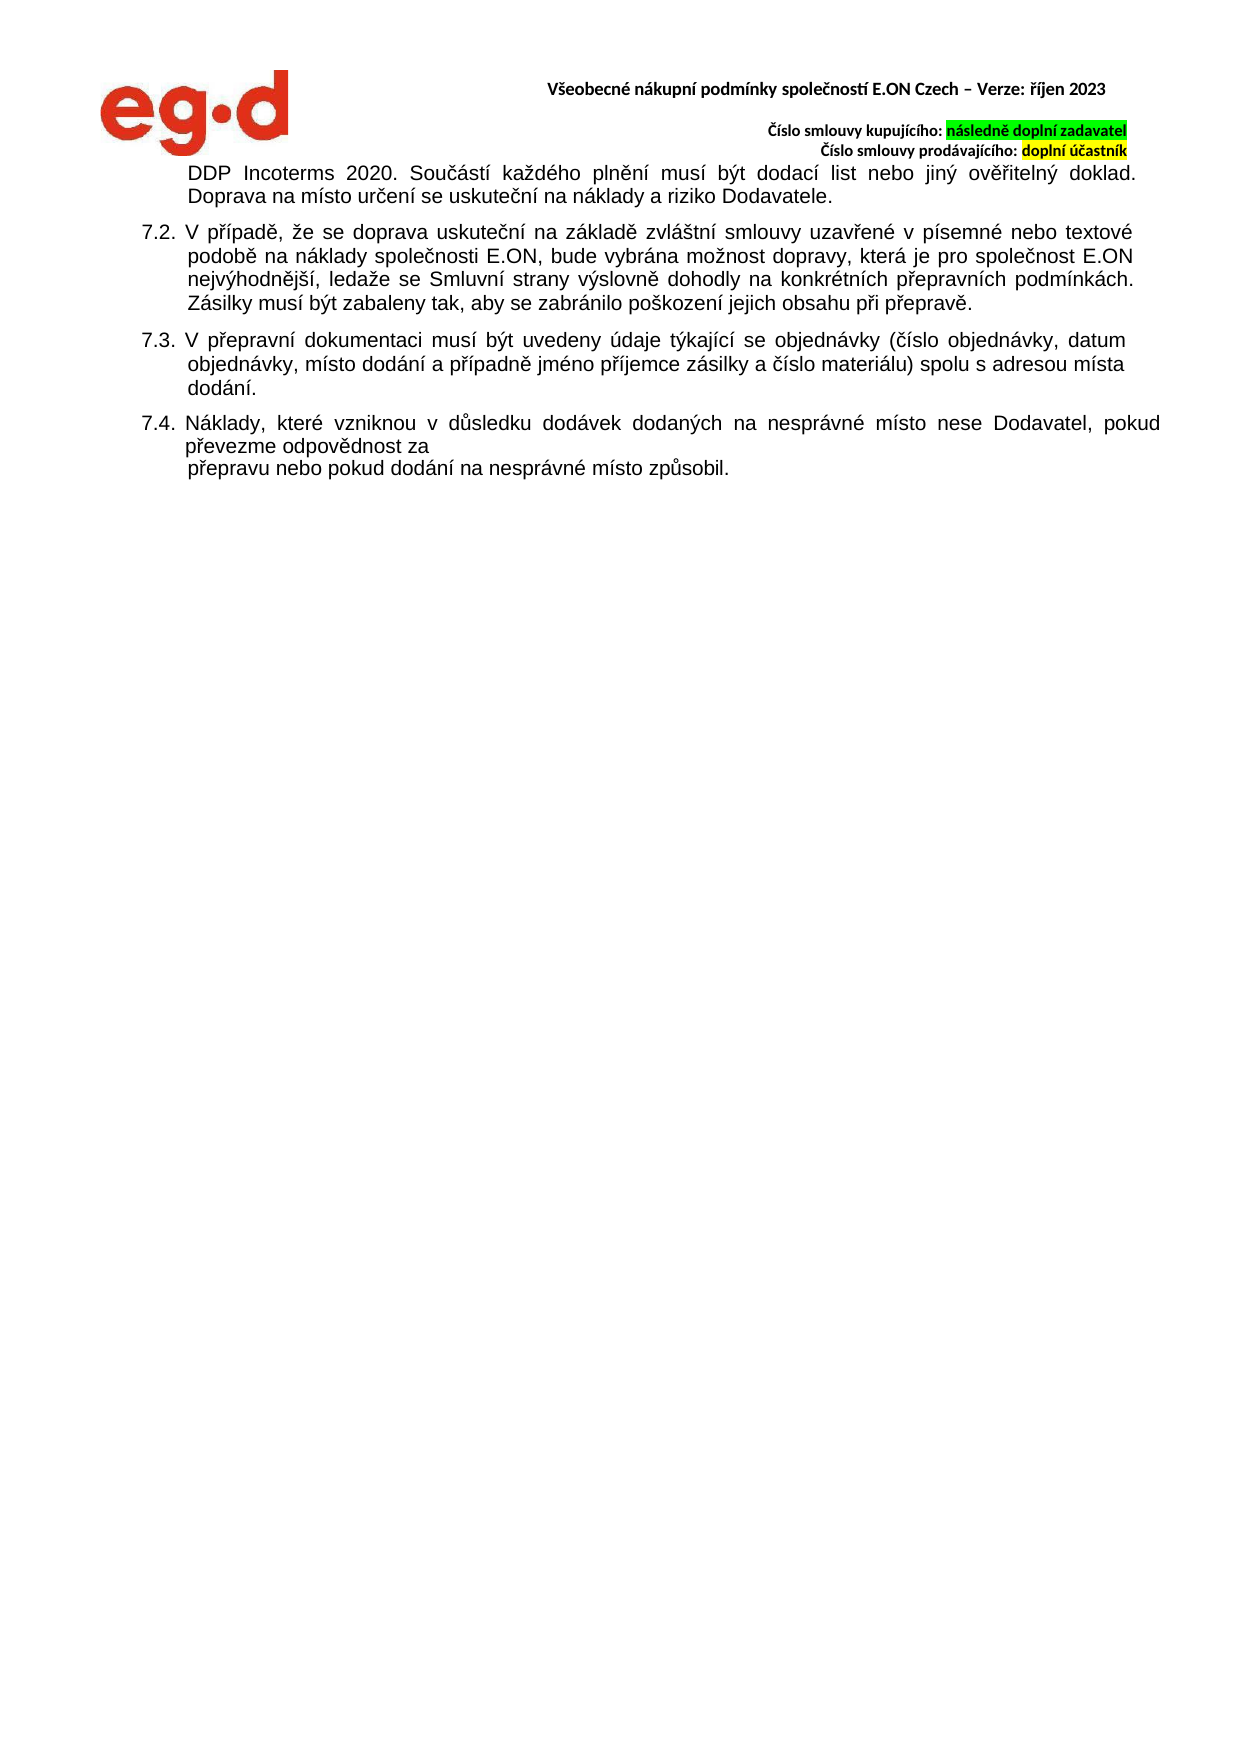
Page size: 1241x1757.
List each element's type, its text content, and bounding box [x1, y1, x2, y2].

list Náklady, které vzniknou v důsledku dodávek dodaných na nesprávné místo nese Dodavatel, pokud převezme odpovědnost za [141, 412, 1161, 458]
picture [100, 70, 289, 156]
list V případě, že se doprava uskuteční na základě zvláštní smlouvy uzavřené v písemné nebo textové podobě na náklady společnosti E.ON, bude vybrána možnost dopravy, která je pro společnost E.ON nejvýhodnější, ledaže se Smluvní strany výslovně dohodly na konkrétních přepravních podmínkách. Zásilky musí být zabaleny tak, aby se zabránilo poškození jejich obsahu při přepravě. [141, 221, 1135, 315]
text přepravu nebo pokud dodání na nesprávné místo způsobil. [187, 458, 1161, 480]
list V přepravní dokumentaci musí být uvedeny údaje týkající se objednávky (číslo objednávky, datum objednávky, místo dodání a případně jméno příjemce zásilky a číslo materiálu) spolu s adresou místa dodání. [141, 328, 1126, 400]
